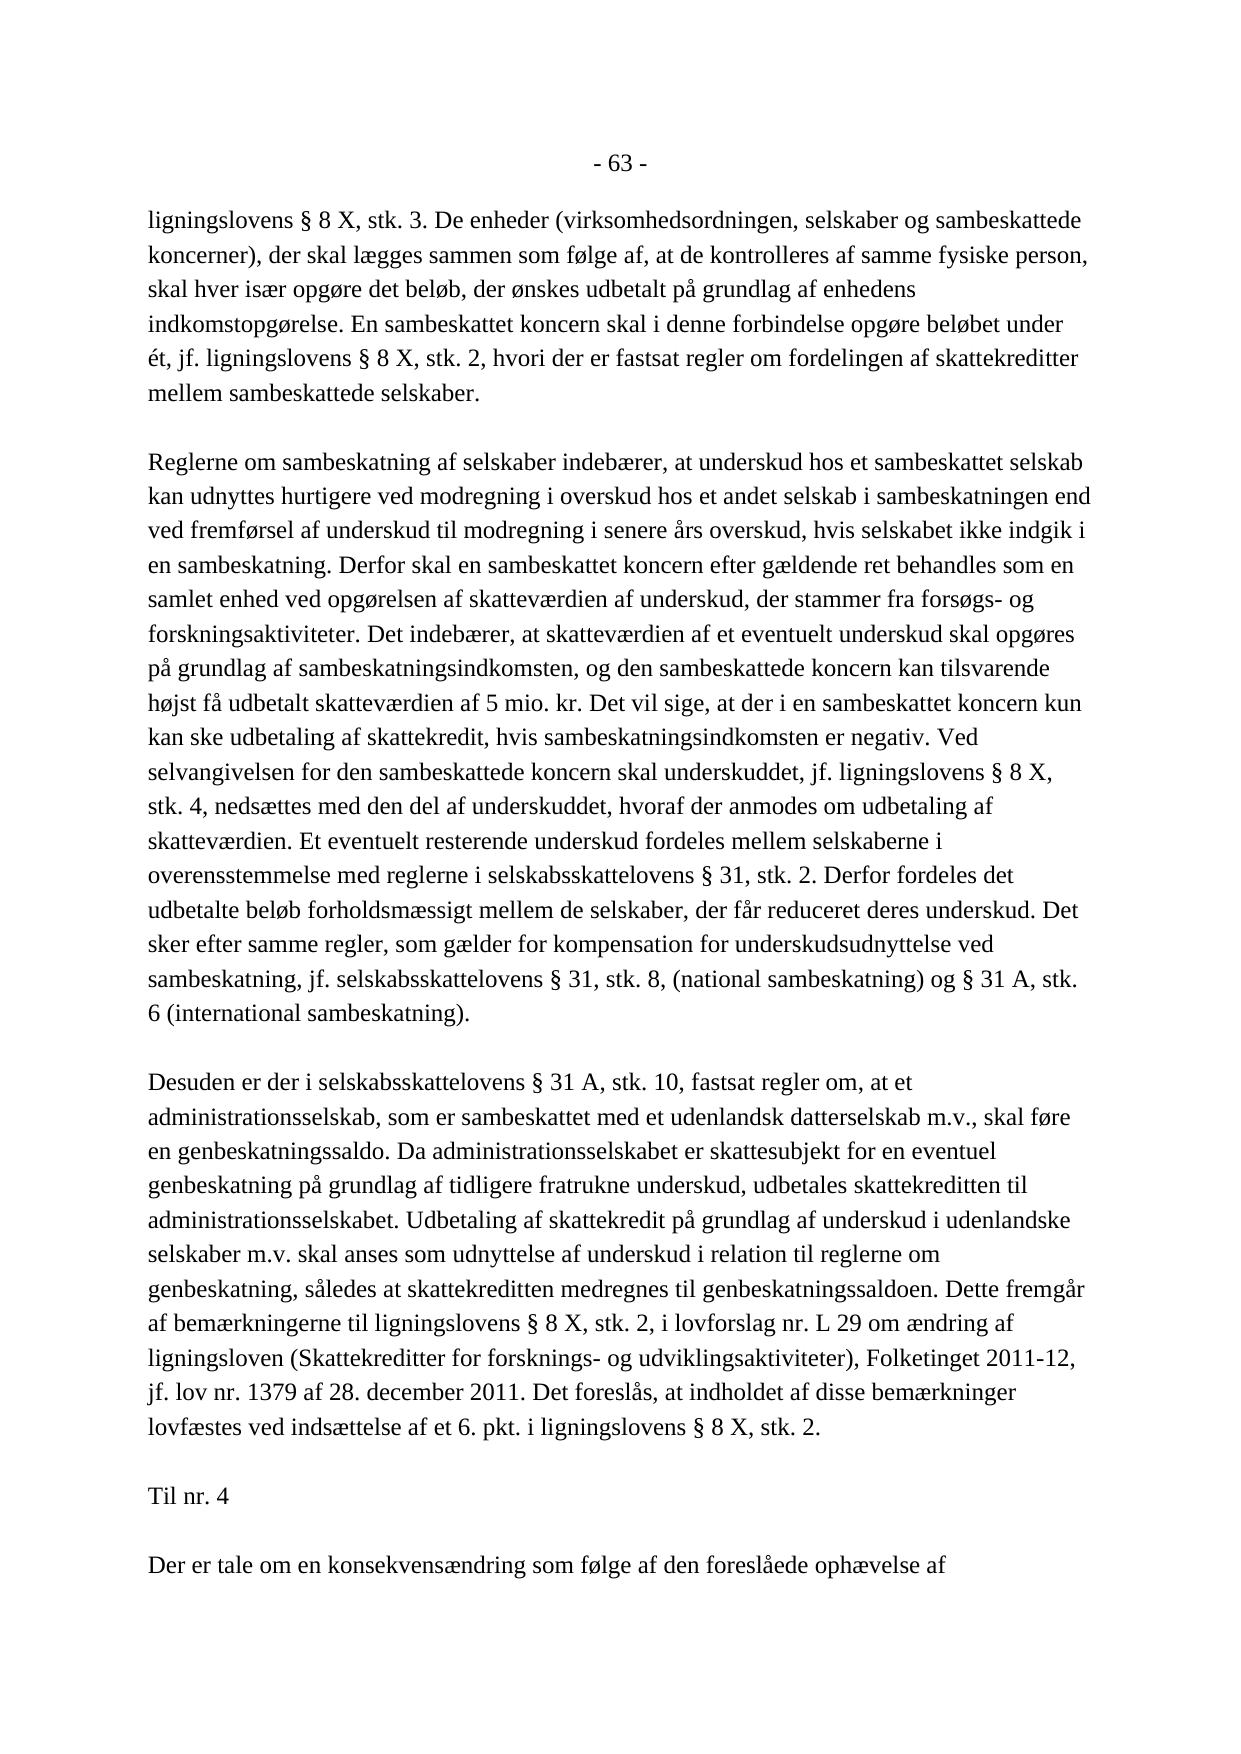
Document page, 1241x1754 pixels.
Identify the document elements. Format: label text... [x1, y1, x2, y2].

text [148, 1550, 1092, 1579]
text Til nr. 4 [148, 1481, 1092, 1510]
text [148, 205, 1092, 406]
text Desuden er der i selskabsskattelovens § 31 A, stk. 10, fastsat regler om, at et administrationsselskab, som er sambeskattet med et udenlandsk datterselskab m.v., skal føre en genbeskatningssaldo. Da administrationsselskabet er skattesubjekt for en eventuel genbeskatning på grundlag af tidligere fratrukne underskud, udbetales skattekreditten til administrationsselskabet. Udbetaling af skattekredit på grundlag af underskud i udenlandske selskaber m.v. skal anses som udnyttelse af underskud i relation til reglerne om genbeskatning, således at skattekreditten medregnes til genbeskatningssaldoen. Dette fremgår af bemærkningerne til ligningslovens § 8 X, stk. 2, i lovforslag nr. L 29 om ændring af ligningsloven (Skattekreditter for forsknings- og udviklingsaktiviteter), Folketinget 2011-12, jf. lov nr. 1379 af 28. december 2011. Det foreslås, at indholdet af disse bemærkninger lovfæstes ved indsættelse af et 6. pkt. i ligningslovens § 8 X, stk. 2. [148, 1067, 1092, 1441]
text Reglerne om sambeskatning af selskaber indebærer, at underskud hos et sambeskattet selskab kan udnyttes hurtigere ved modregning i overskud hos et andet selskab i sambeskatningen end ved fremførsel af underskud til modregning i senere års overskud, hvis selskabet ikke indgik i en sambeskatning. Derfor skal en sambeskattet koncern efter gældende ret behandles som en samlet enhed ved opgørelsen af skatteværdien af underskud, der stammer fra forsøgs- og forskningsaktiviteter. Det indebærer, at skatteværdien af et eventuelt underskud skal opgøres på grundlag af sambeskatningsindkomsten, og den sambeskattede koncern kan tilsvarende højst få udbetalt skatteværdien af 5 mio. kr. Det vil sige, at der i en sambeskattet koncern kun kan ske udbetaling af skattekredit, hvis sambeskatningsindkomsten er negativ. Ved selvangivelsen for den sambeskattede koncern skal underskuddet, jf. ligningslovens § 8 X, stk. 4, nedsættes med den del af underskuddet, hvoraf der anmodes om udbetaling af skatteværdien. Et eventuelt resterende underskud fordeles mellem selskaberne i overensstemmelse med reglerne i selskabsskattelovens § 31, stk. 2. Derfor fordeles det udbetalte beløb forholdsmæssigt mellem de selskaber, der får reduceret deres underskud. Det sker efter samme regler, som gælder for kompensation for underskudsudnyttelse ved sambeskatning, jf. selskabsskattelovens § 31, stk. 8, (national sambeskatning) og § 31 A, stk. 6 (international sambeskatning). [148, 447, 1092, 1027]
